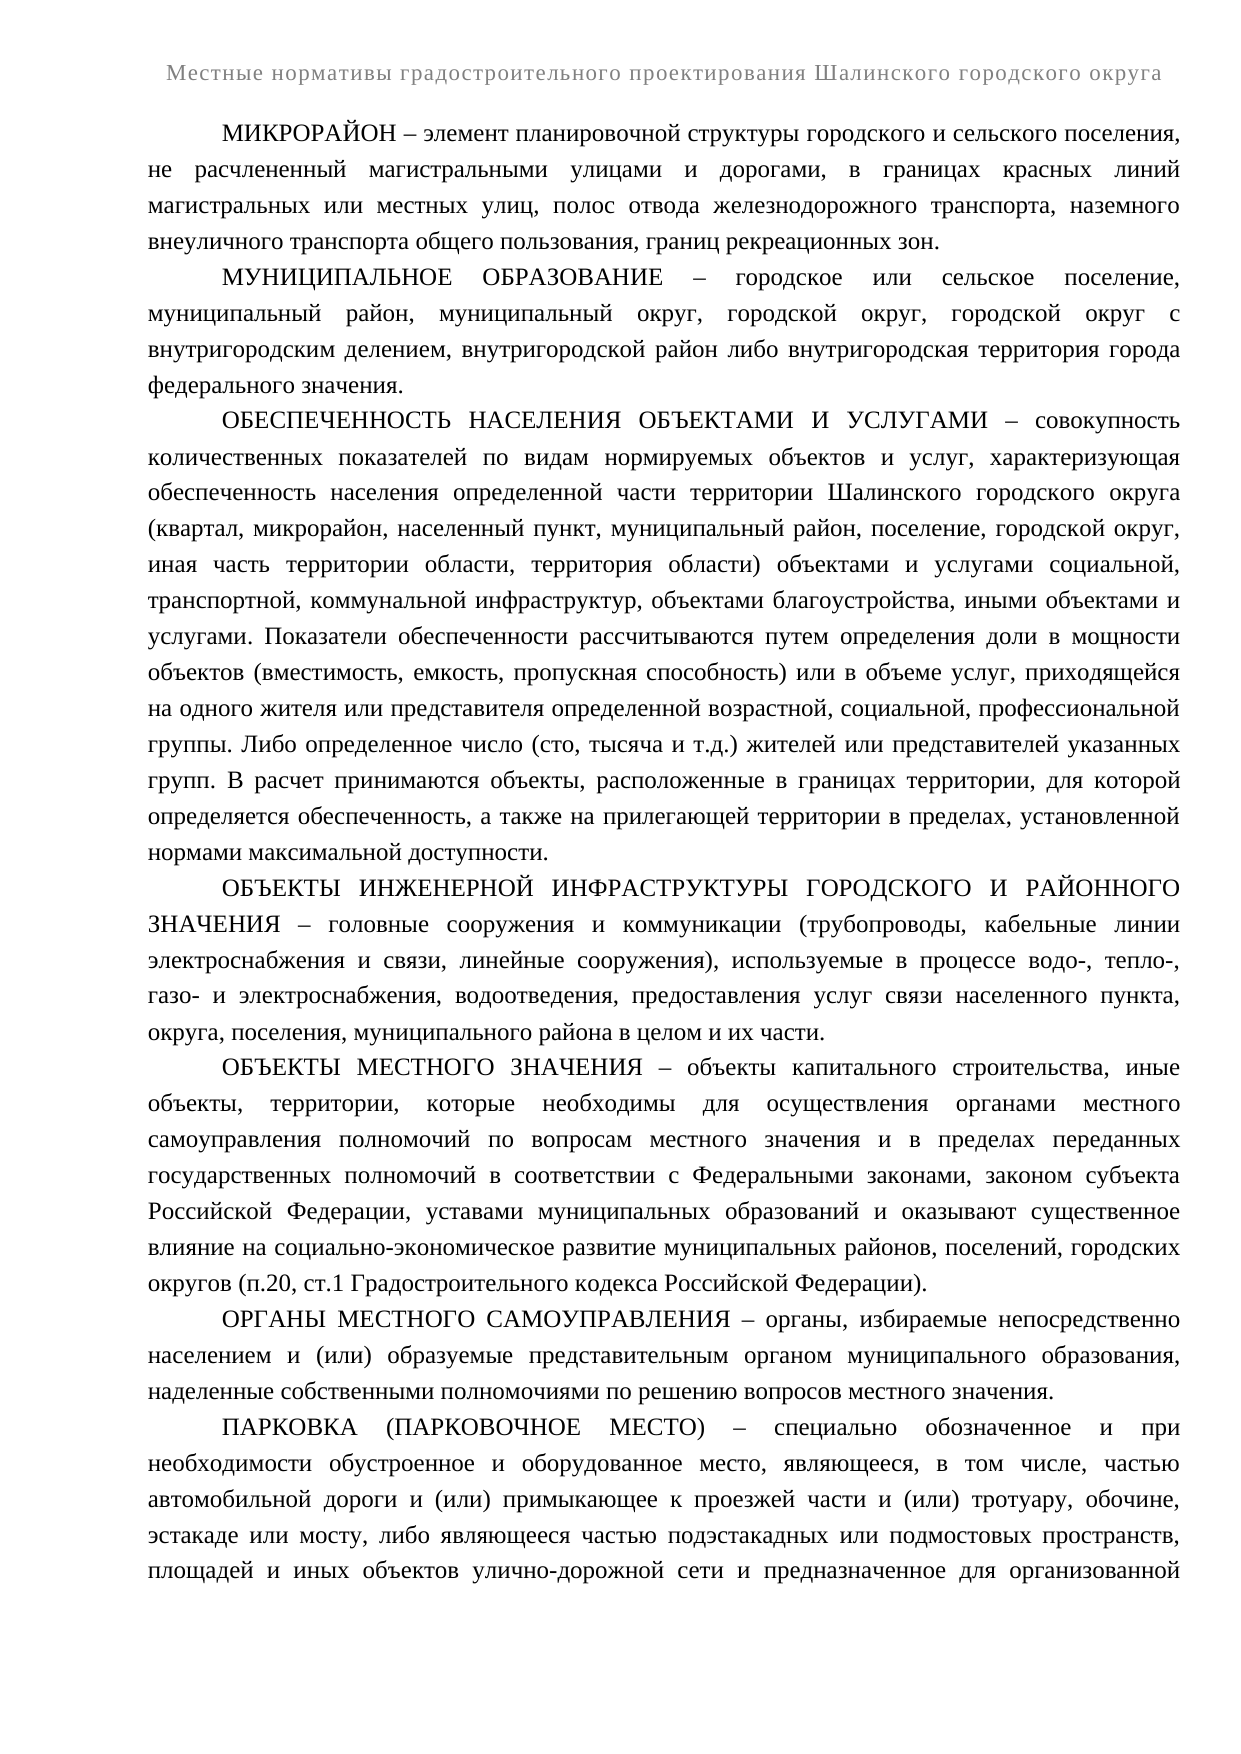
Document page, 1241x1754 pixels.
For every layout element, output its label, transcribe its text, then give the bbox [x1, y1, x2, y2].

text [148, 1412, 1181, 1584]
text МУНИЦИПАЛЬНОЕ ОБРАЗОВАНИЕ – городское или сельское поселение, муниципальный район, муниципальный округ, городской округ, городской округ с внутригородским делением, внутригородской район либо внутригородская территория города федерального значения. [148, 262, 1181, 398]
text ОБЕСПЕЧЕННОСТЬ НАСЕЛЕНИЯ ОБЪЕКТАМИ И УСЛУГАМИ – совокупность количественных показателей по видам нормируемых объектов и услуг, характеризующая обеспеченность населения определенной части территории Шалинского городского округа (квартал, микрорайон, населенный пункт, муниципальный район, поселение, городской округ, иная часть территории области, территория области) объектами и услугами социальной, транспортной, коммунальной инфраструктур, объектами благоустройства, иными объектами и услугами. Показатели обеспеченности рассчитываются путем определения доли в мощности объектов (вместимость, емкость, пропускная способность) или в объеме услуг, приходящейся на одного жителя или представителя определенной возрастной, социальной, профессиональной группы. Либо определенное число (сто, тысяча и т.д.) жителей или представителей указанных групп. В расчет принимаются объекты, расположенные в границах территории, для которой определяется обеспеченность, а также на прилегающей территории в пределах, установленной нормами максимальной доступности. [148, 406, 1181, 866]
text МИКРОРАЙОН – элемент планировочной структуры городского и сельского поселения, не расчлененный магистральными улицами и дорогами, в границах красных линий магистральных или местных улиц, полос отвода железнодорожного транспорта, наземного внеуличного транспорта общего пользования, границ рекреационных зон. [148, 118, 1181, 255]
text ОБЪЕКТЫ ИНЖЕНЕРНОЙ ИНФРАСТРУКТУРЫ ГОРОДСКОГО И РАЙОННОГО ЗНАЧЕНИЯ – головные сооружения и коммуникации (трубопроводы, кабельные линии электроснабжения и связи, линейные сооружения), используемые в процессе водо-, тепло-, газо- и электроснабжения, водоотведения, предоставления услуг связи населенного пункта, округа, поселения, муниципального района в целом и их части. [148, 873, 1181, 1045]
text ОБЪЕКТЫ МЕСТНОГО ЗНАЧЕНИЯ – объекты капитального строительства, иные объекты, территории, которые необходимы для осуществления органами местного самоуправления полномочий по вопросам местного значения и в пределах переданных государственных полномочий в соответствии с Федеральными законами, законом субъекта Российской Федерации, уставами муниципальных образований и оказывают существенное влияние на социально-экономическое развитие муниципальных районов, поселений, городских округов (п.20, ст.1 Градостроительного кодекса Российской Федерации). [148, 1052, 1181, 1297]
text ОРГАНЫ МЕСТНОГО САМОУПРАВЛЕНИЯ – органы, избираемые непосредственно населением и (или) образуемые представительным органом муниципального образования, наделенные собственными полномочиями по решению вопросов местного значения. [148, 1304, 1181, 1405]
